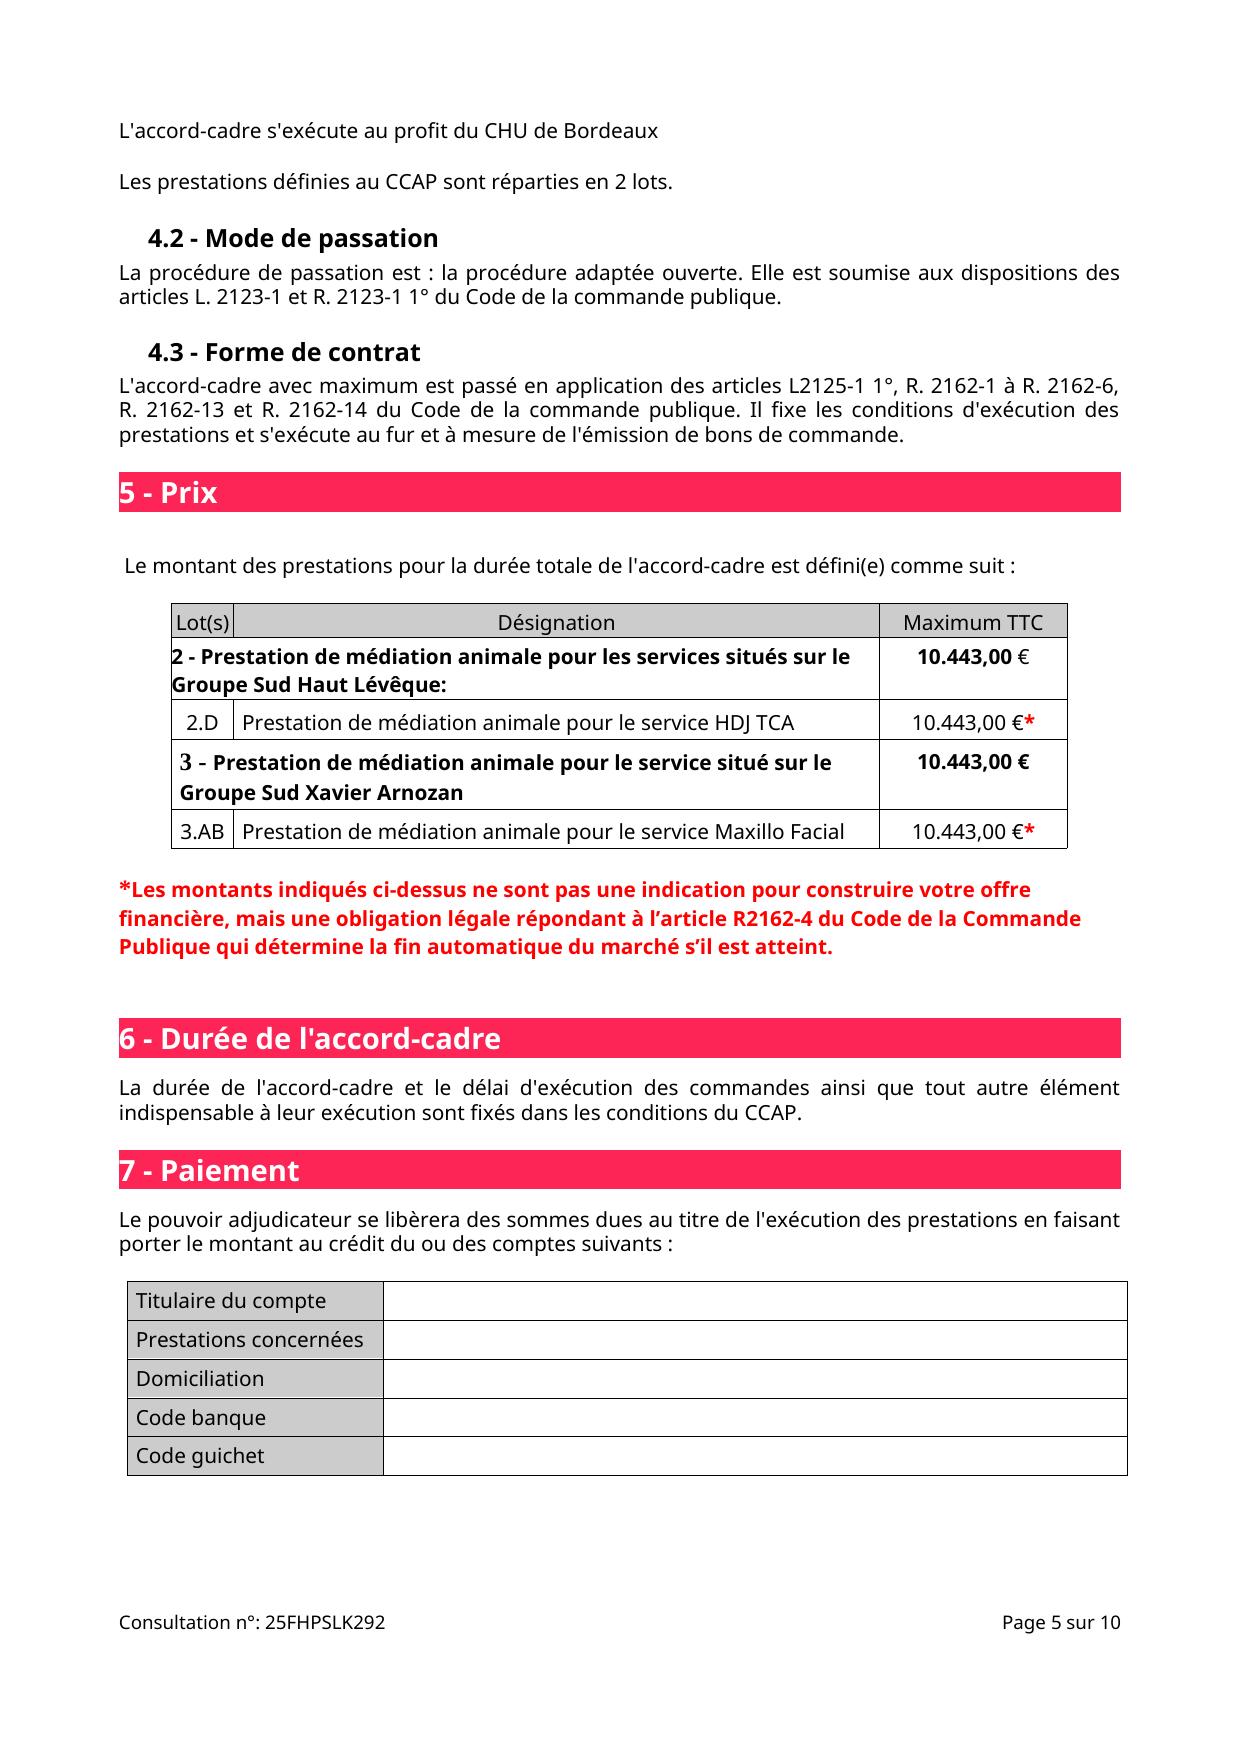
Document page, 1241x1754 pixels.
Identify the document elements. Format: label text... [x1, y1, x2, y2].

text La procédure de passation est : la procédure adaptée ouverte. Elle est soumise aux dispositions des articles L. 2123-1 et R. 2123-1 1° du Code de la commande publique. [119, 261, 1121, 309]
table_cell Code banque [128, 1399, 383, 1436]
table_cell 2.D [172, 700, 233, 738]
text L'accord-cadre avec maximum est passé en application des articles L2125-1 1°, R. 2162-1 à R. 2162-6, R. 2162-13 et R. 2162-14 du Code de la commande publique. Il fixe les conditions d'exécution des prestations et s'exécute au fur et à mesure de l'émission de bons de commande. [119, 374, 1121, 447]
table_cell 2 - Prestation de médiation animale pour les services situés sur le Groupe Sud Haut Lévêque: [172, 638, 879, 699]
table_cell 10.443,00 €* [880, 700, 1067, 738]
table_cell Prestations concernées [128, 1321, 383, 1358]
text Les prestations définies au CCAP sont réparties en 2 lots. [119, 167, 1121, 196]
table_cell 3.AB [172, 810, 233, 848]
table_cell 3 - Prestation de médiation animale pour le service situé sur le Groupe Sud Xavier Arnozan [172, 740, 879, 808]
table_cell [384, 1437, 1127, 1475]
text La durée de l'accord-cadre et le délai d'exécution des commandes ainsi que tout autre élément indispensable à leur exécution sont fixés dans les conditions du CCAP. [119, 1077, 1121, 1125]
table_header Titulaire du compte [128, 1282, 383, 1320]
subtitle 4.2 - Mode de passation [148, 221, 1121, 254]
table_cell 10.443,00 € [880, 638, 1067, 699]
table_cell Prestation de médiation animale pour le service Maxillo Facial [234, 810, 879, 848]
table_cell 10.443,00 €* [880, 810, 1067, 848]
table_cell Domiciliation [128, 1360, 383, 1397]
table_header Lot(s) [172, 604, 233, 637]
text Le pouvoir adjudicateur se libèrera des sommes dues au titre de l'exécution des prestations en faisant porter le montant au crédit du ou des comptes suivants : [119, 1208, 1121, 1257]
subtitle 7 - Paiement [119, 1150, 1121, 1189]
table_header [384, 1282, 1127, 1320]
table_header Maximum TTC [880, 604, 1067, 637]
table_cell [384, 1399, 1127, 1436]
text L'accord-cadre s'exécute au profit du CHU de Bordeaux [119, 119, 1121, 143]
table_header Désignation [234, 604, 879, 637]
subtitle 6 - Durée de l'accord-cadre [119, 1018, 1121, 1058]
table_cell [384, 1321, 1127, 1358]
table_cell Prestation de médiation animale pour le service HDJ TCA [234, 700, 879, 738]
table_cell [384, 1360, 1127, 1397]
text *Les montants indiqués ci-dessus ne sont pas une indication pour construire votre offre financière, mais une obligation légale répondant à l’article R2162-4 du Code de la Commande Publique qui détermine la fin automatique du marché s’il est atteint. [119, 874, 1121, 961]
table_cell 10.443,00 € [880, 740, 1067, 808]
table_cell Code guichet [128, 1437, 383, 1475]
text Le montant des prestations pour la durée totale de l'accord-cadre est défini(e) comme suit : [119, 554, 1121, 579]
subtitle 5 - Prix [119, 472, 1121, 512]
subtitle 4.3 - Forme de contrat [148, 334, 1121, 368]
